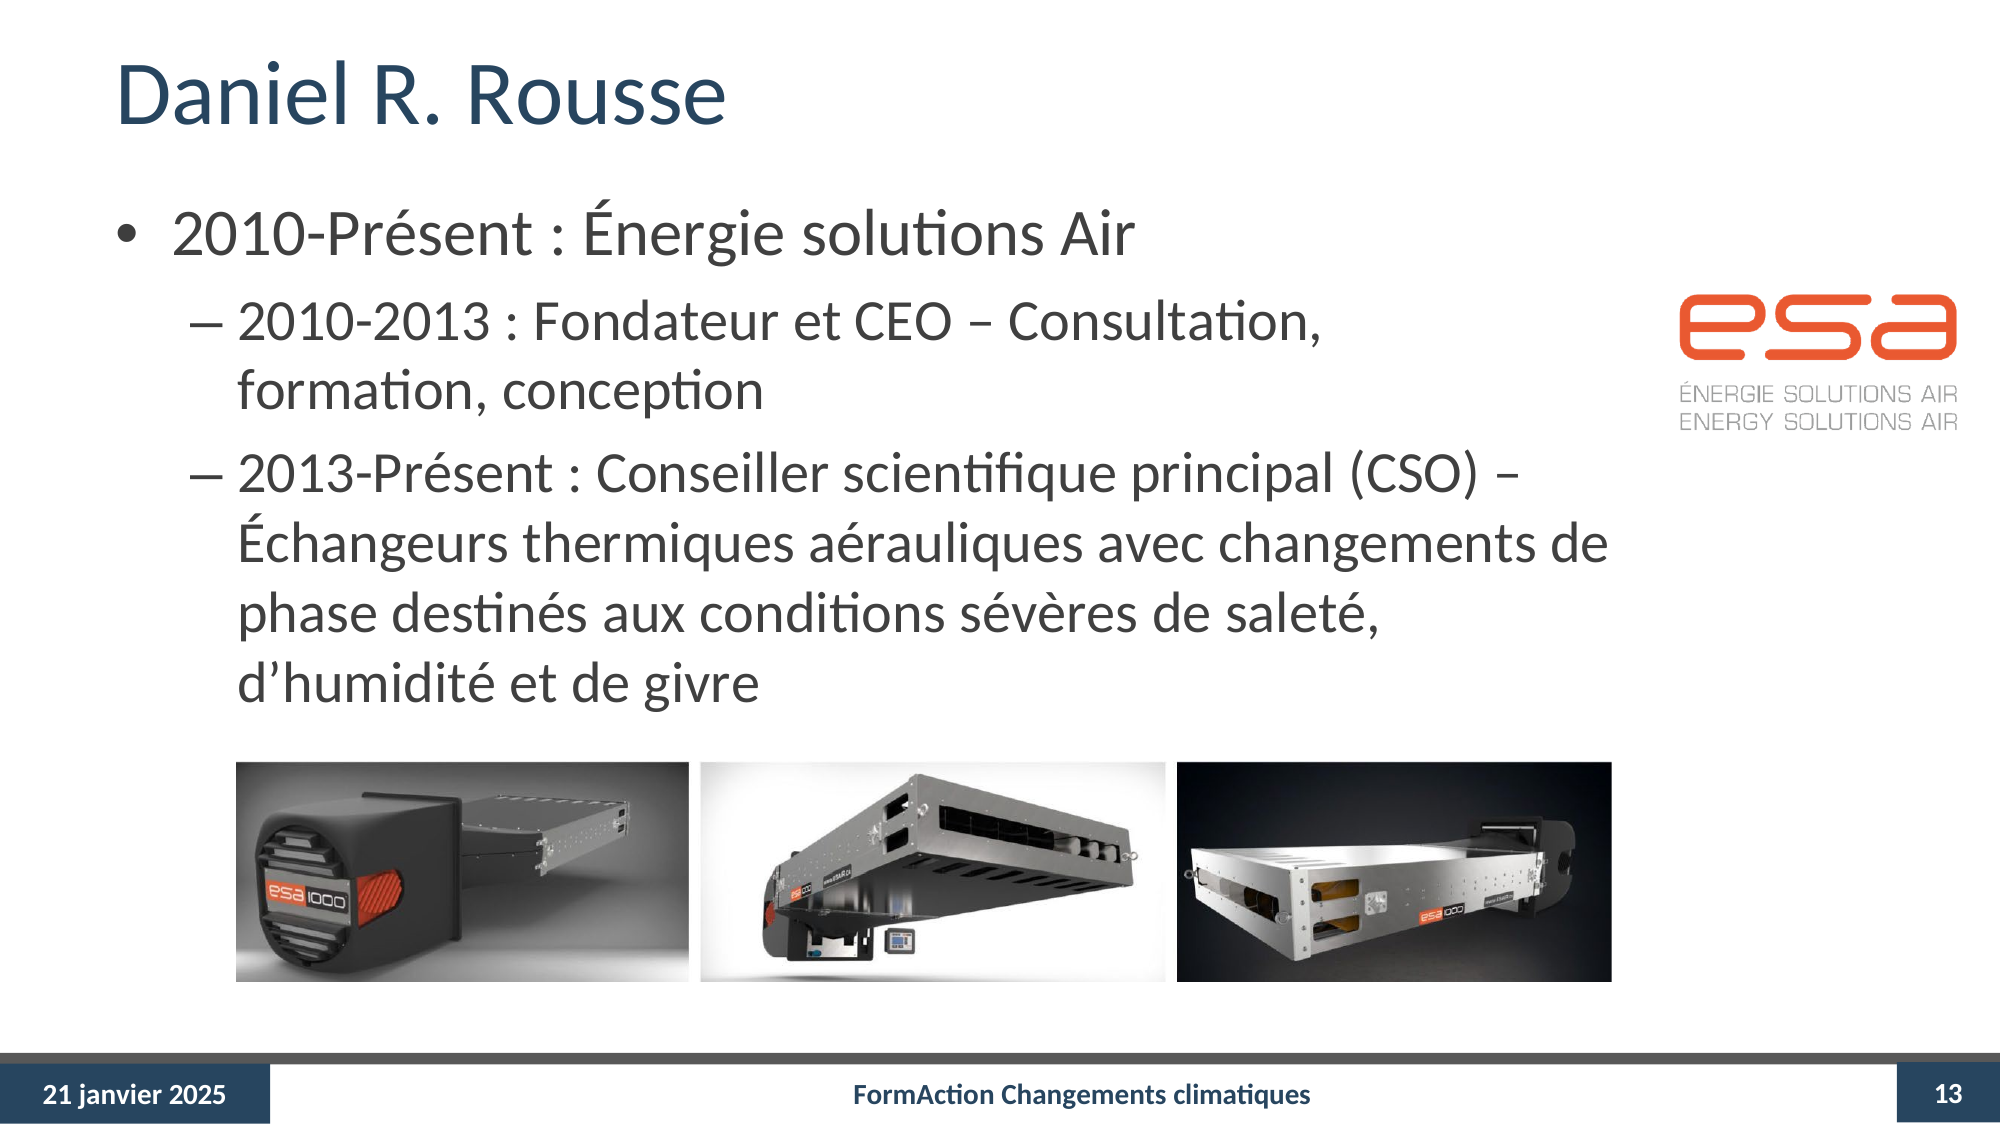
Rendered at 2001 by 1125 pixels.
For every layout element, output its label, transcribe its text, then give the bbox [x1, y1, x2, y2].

list 2013-Présent : Conseiller scientifique principal (CSO) – Échangeurs thermiques aérauliques avec changements de phase destinés aux conditions sévères de saleté, d’humidité et de givre [190, 437, 1649, 717]
subtitle Daniel R. Rousse [115, 44, 2000, 144]
list 2010-2013 : Fondateur et CEO – Consultation, formation, conception [190, 284, 1584, 424]
list 2010-Présent : Énergie solutions Air [115, 191, 2000, 272]
picture [236, 761, 1612, 982]
picture [1678, 287, 1968, 436]
